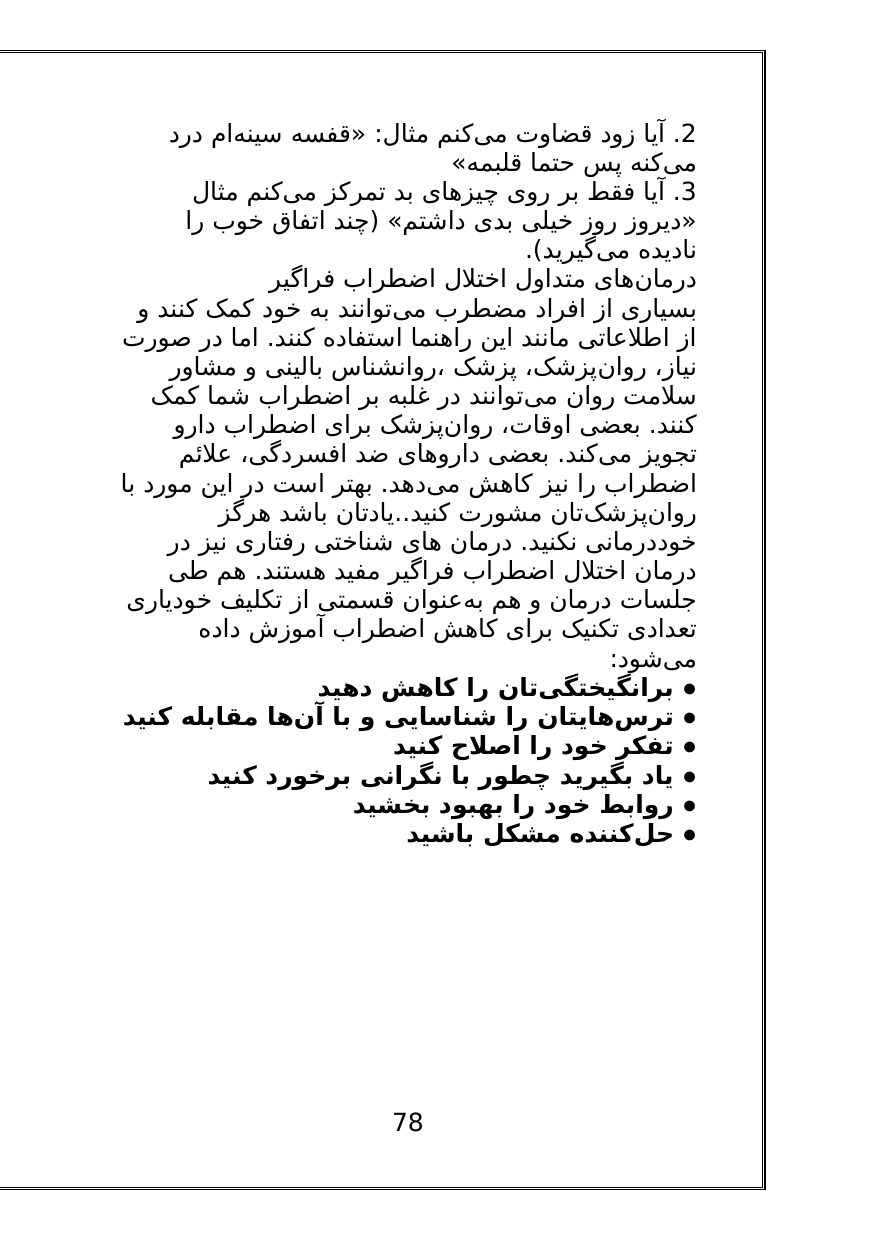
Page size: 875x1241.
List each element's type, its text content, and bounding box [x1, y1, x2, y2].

text ● ترس‌هایتان را شناسایی و با آن‌ها مقابله کنید [119, 702, 697, 731]
subtitle درمان‌های متداول اختلال اضطراب فراگیر [119, 264, 697, 294]
text 2. آیا زود قضاوت می‌کنم مثال: «قفسه سینه‌ام درد می‌کنه پس حتما قلبمه» [119, 119, 697, 177]
text ● تفکر خود را اصلاح کنید [119, 731, 697, 761]
text ● حل‌کننده مشکل باشید [119, 819, 697, 848]
text ● یاد بگیرید چطور با نگرانی برخورد کنید [119, 761, 697, 790]
text ● روابط خود را بهبود بخشید [119, 790, 697, 819]
text ● برانگیختگی‌تان را کاهش دهید [119, 673, 697, 702]
text 3. آیا فقط بر روی چیزهای بد تمرکز می‌کنم مثال «دیروز روز خیلی بدی داشتم» (چند اتفاق خوب را نادیده می‌گیرید). [119, 177, 697, 264]
text بسیاری از افراد مضطرب می‌توانند به خود کمک کنند و از اطلاعاتی مانند این راهنما استفاده کنند. اما در صورت نیاز، روان‌پزشک، پزشک ،روانشناس بالینی و مشاور سلامت روان می‌توانند در غلبه بر اضطراب شما کمک کنند. بعضی اوقات، روان‌پزشک برای اضطراب دارو تجویز می‌کند. بعضی داروهای ضد افسردگی، علائم اضطراب را نیز کاهش می‌دهد. بهتر است در این مورد با روان‌پزشک‌تان مشورت کنید..یادتان باشد هرگز خوددرمانی نکنید. درمان های شناختی رفتاری نیز در درمان اختلال اضطراب فراگیر مفید هستند. هم طی جلسات درمان و هم به‌عنوان قسمتی از تکلیف خودیاری تعدادی تکنیک برای کاهش اضطراب آموزش داده می‌شود: [119, 294, 697, 673]
